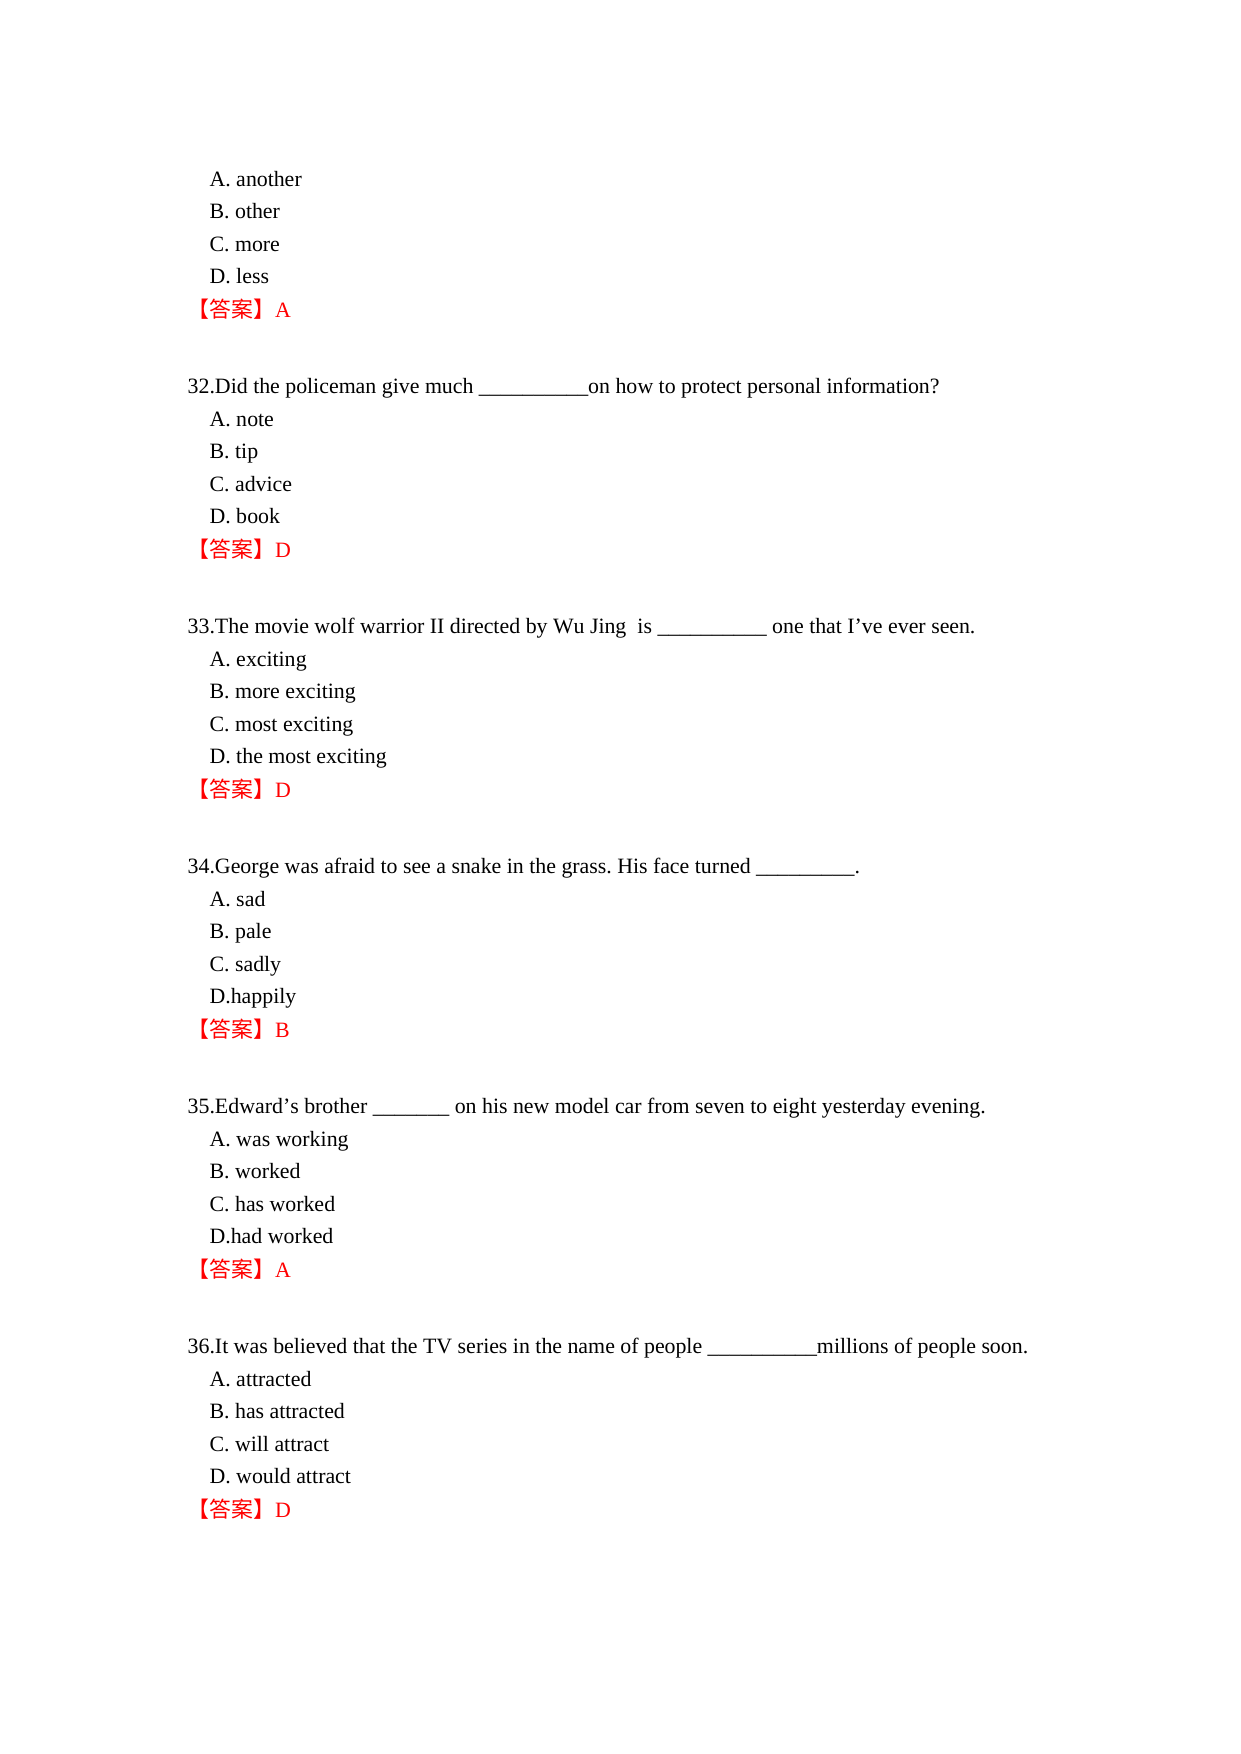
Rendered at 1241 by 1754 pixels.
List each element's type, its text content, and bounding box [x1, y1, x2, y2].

text 32.Did the policeman give much __________on how to protect personal information? [187, 369, 1053, 402]
text A. attracted [187, 1362, 1053, 1394]
text C. sadly [187, 947, 1053, 979]
text 【答案】D [187, 532, 1053, 564]
text 35.Edward’s brother _______ on his new model car from seven to eight yesterday evening. [187, 1089, 1053, 1122]
text D.happily [187, 979, 1053, 1012]
text B. pale [187, 914, 1053, 947]
text C. has worked [187, 1187, 1053, 1219]
text B. more exciting [187, 674, 1053, 707]
text A. sad [187, 882, 1053, 914]
text 【答案】D [187, 772, 1053, 804]
text A. another [187, 162, 1053, 194]
text B. other [187, 194, 1053, 227]
text 【答案】A [187, 1252, 1053, 1284]
text D. the most exciting [187, 739, 1053, 772]
text D. book [187, 499, 1053, 532]
text C. more [187, 227, 1053, 259]
text B. has attracted [187, 1394, 1053, 1427]
text D.had worked [187, 1219, 1053, 1252]
text C. most exciting [187, 707, 1053, 739]
text C. will attract [187, 1427, 1053, 1459]
text 【答案】B [187, 1012, 1053, 1044]
text D. less [187, 259, 1053, 292]
text C. advice [187, 467, 1053, 499]
text 36.It was believed that the TV series in the name of people __________millions of people soon. [187, 1329, 1053, 1362]
text 【答案】A [187, 292, 1053, 324]
text A. exciting [187, 642, 1053, 674]
text 33.The movie wolf warrior II directed by Wu Jing is __________ one that I’ve ever seen. [187, 609, 1053, 642]
text A. was working [187, 1122, 1053, 1154]
text A. note [187, 402, 1053, 434]
text D. would attract [187, 1459, 1053, 1492]
text B. tip [187, 434, 1053, 467]
text B. worked [187, 1154, 1053, 1187]
text 【答案】D [187, 1492, 1053, 1524]
text 34.George was afraid to see a snake in the grass. His face turned _________. [187, 849, 1053, 882]
